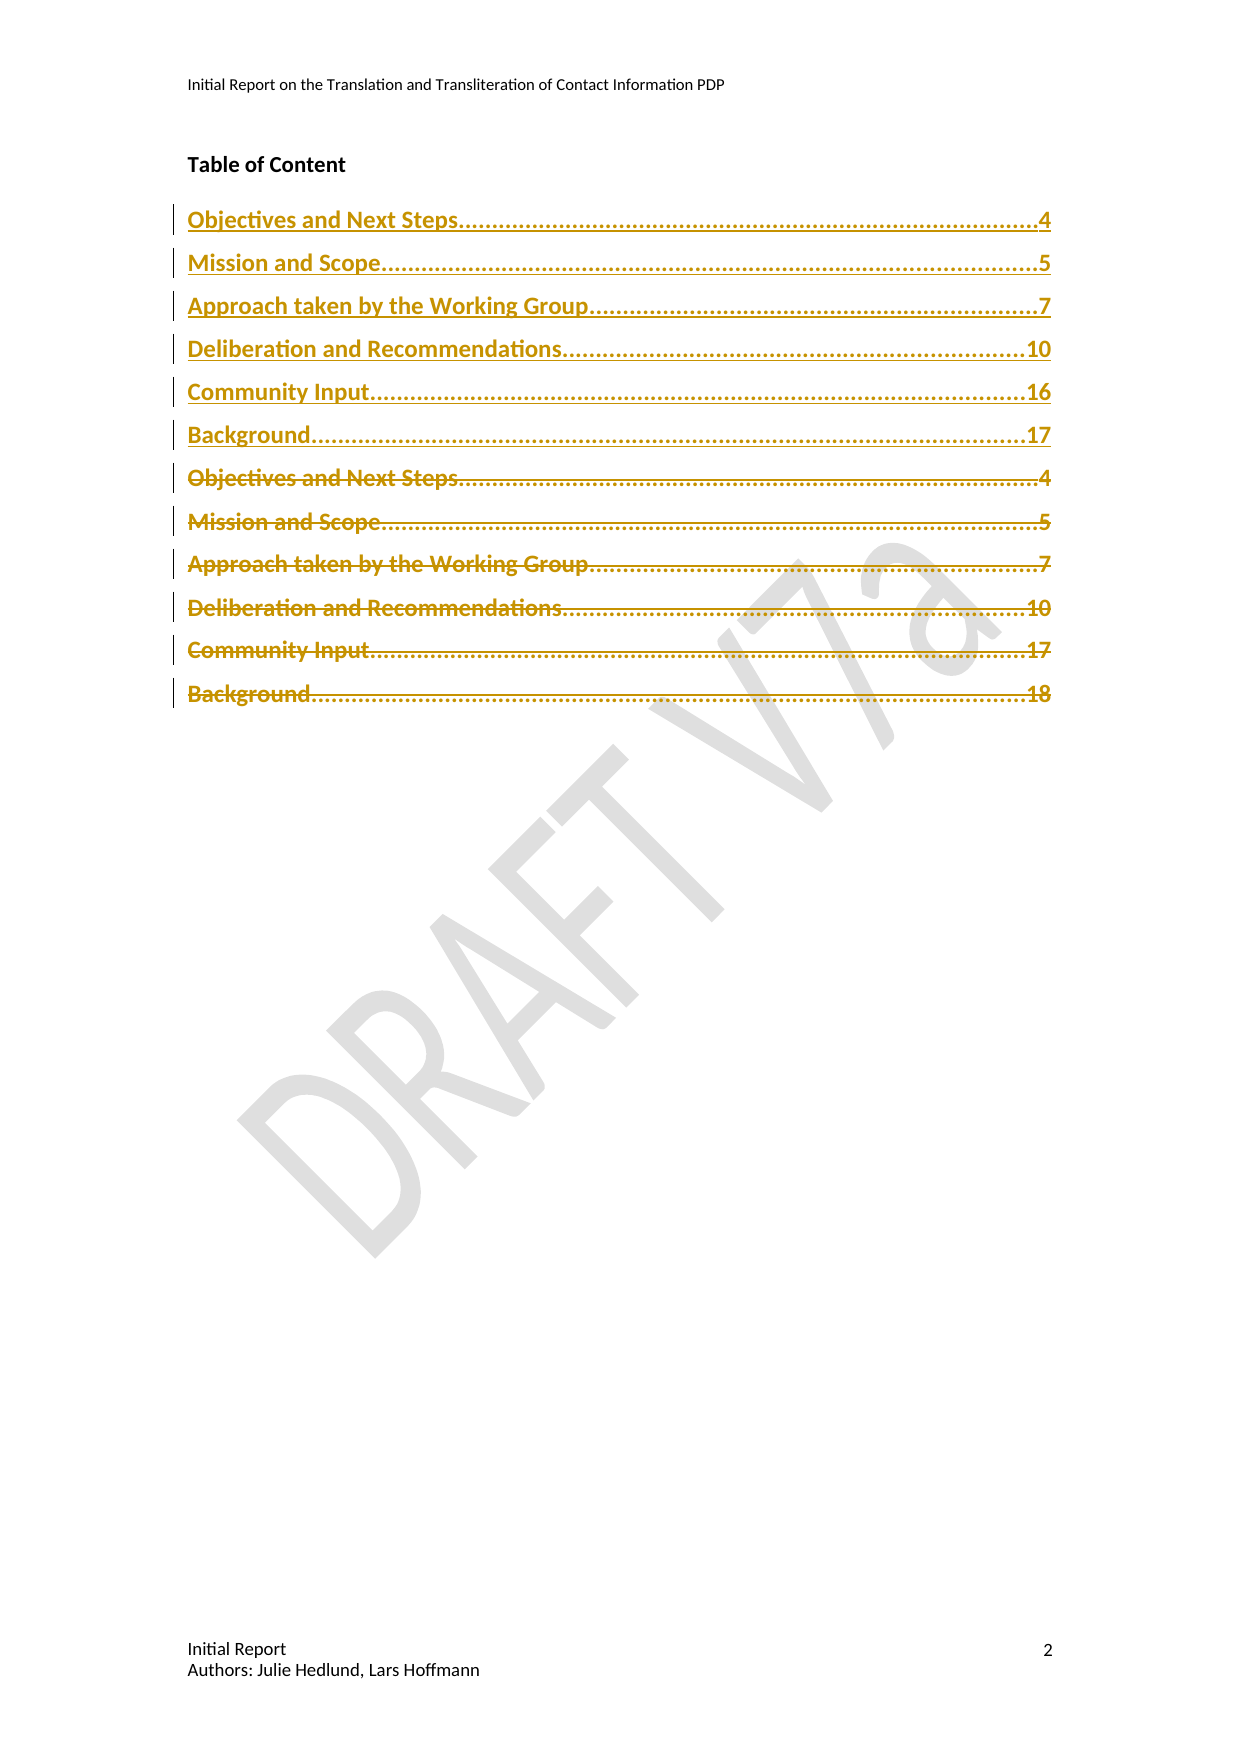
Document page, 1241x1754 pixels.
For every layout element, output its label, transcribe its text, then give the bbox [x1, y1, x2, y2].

text Table of Content [187, 150, 1053, 178]
